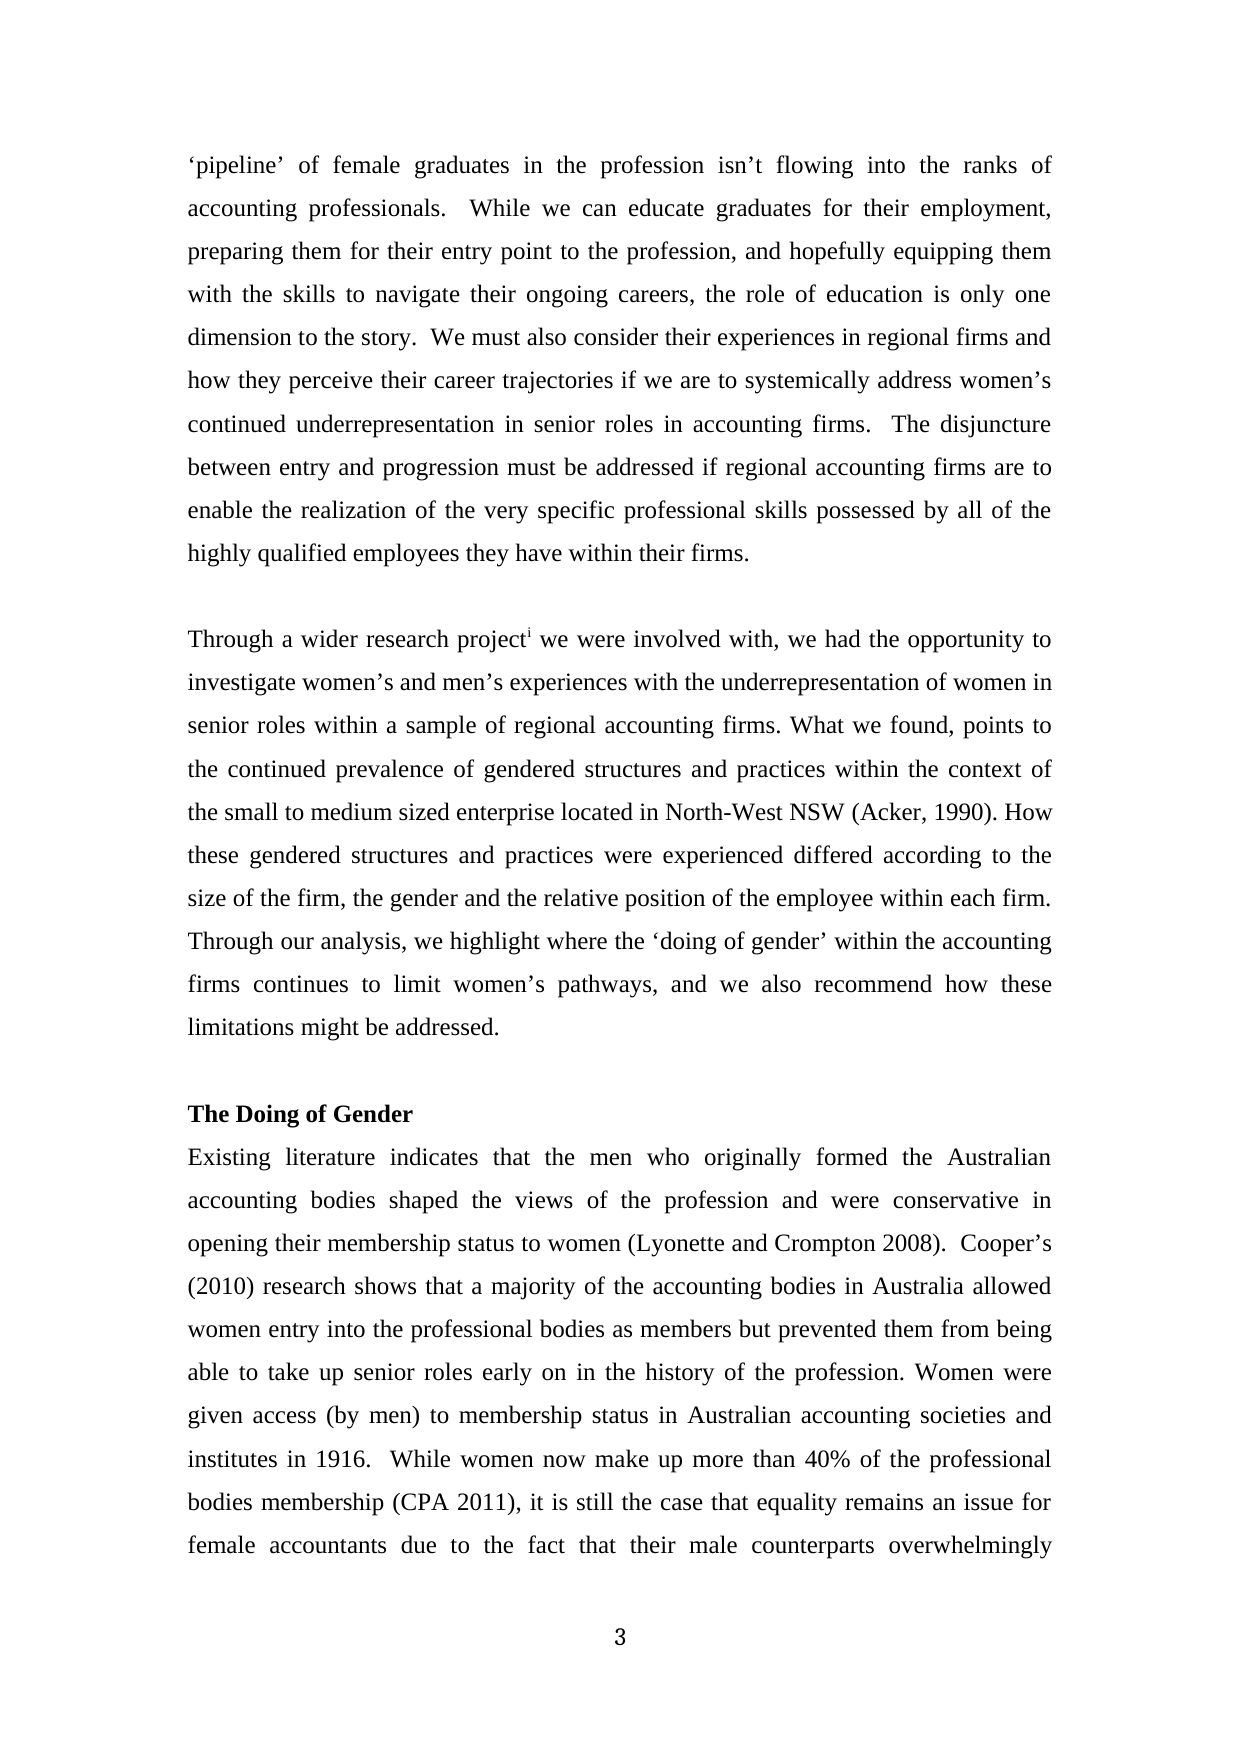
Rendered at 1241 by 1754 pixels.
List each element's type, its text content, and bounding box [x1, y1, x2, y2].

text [187, 1142, 1053, 1559]
text Through a wider research project we were involved with, we had the opportunity to investigate women’s and men’s experiences with the underrepresentation of women in senior roles within a sample of regional accounting firms. What we found, points to the continued prevalence of gendered structures and practices within the context of the small to medium sized enterprise located in North-West NSW (Acker, 1990). How these gendered structures and practices were experienced differed according to the size of the firm, the gender and the relative position of the employee within each firm. Through our analysis, we highlight where the ‘doing of gender’ within the accounting firms continues to limit women’s pathways, and we also recommend how these limitations might be addressed. [187, 624, 1053, 1041]
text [187, 150, 1053, 567]
text The Doing of Gender [187, 1099, 1053, 1127]
